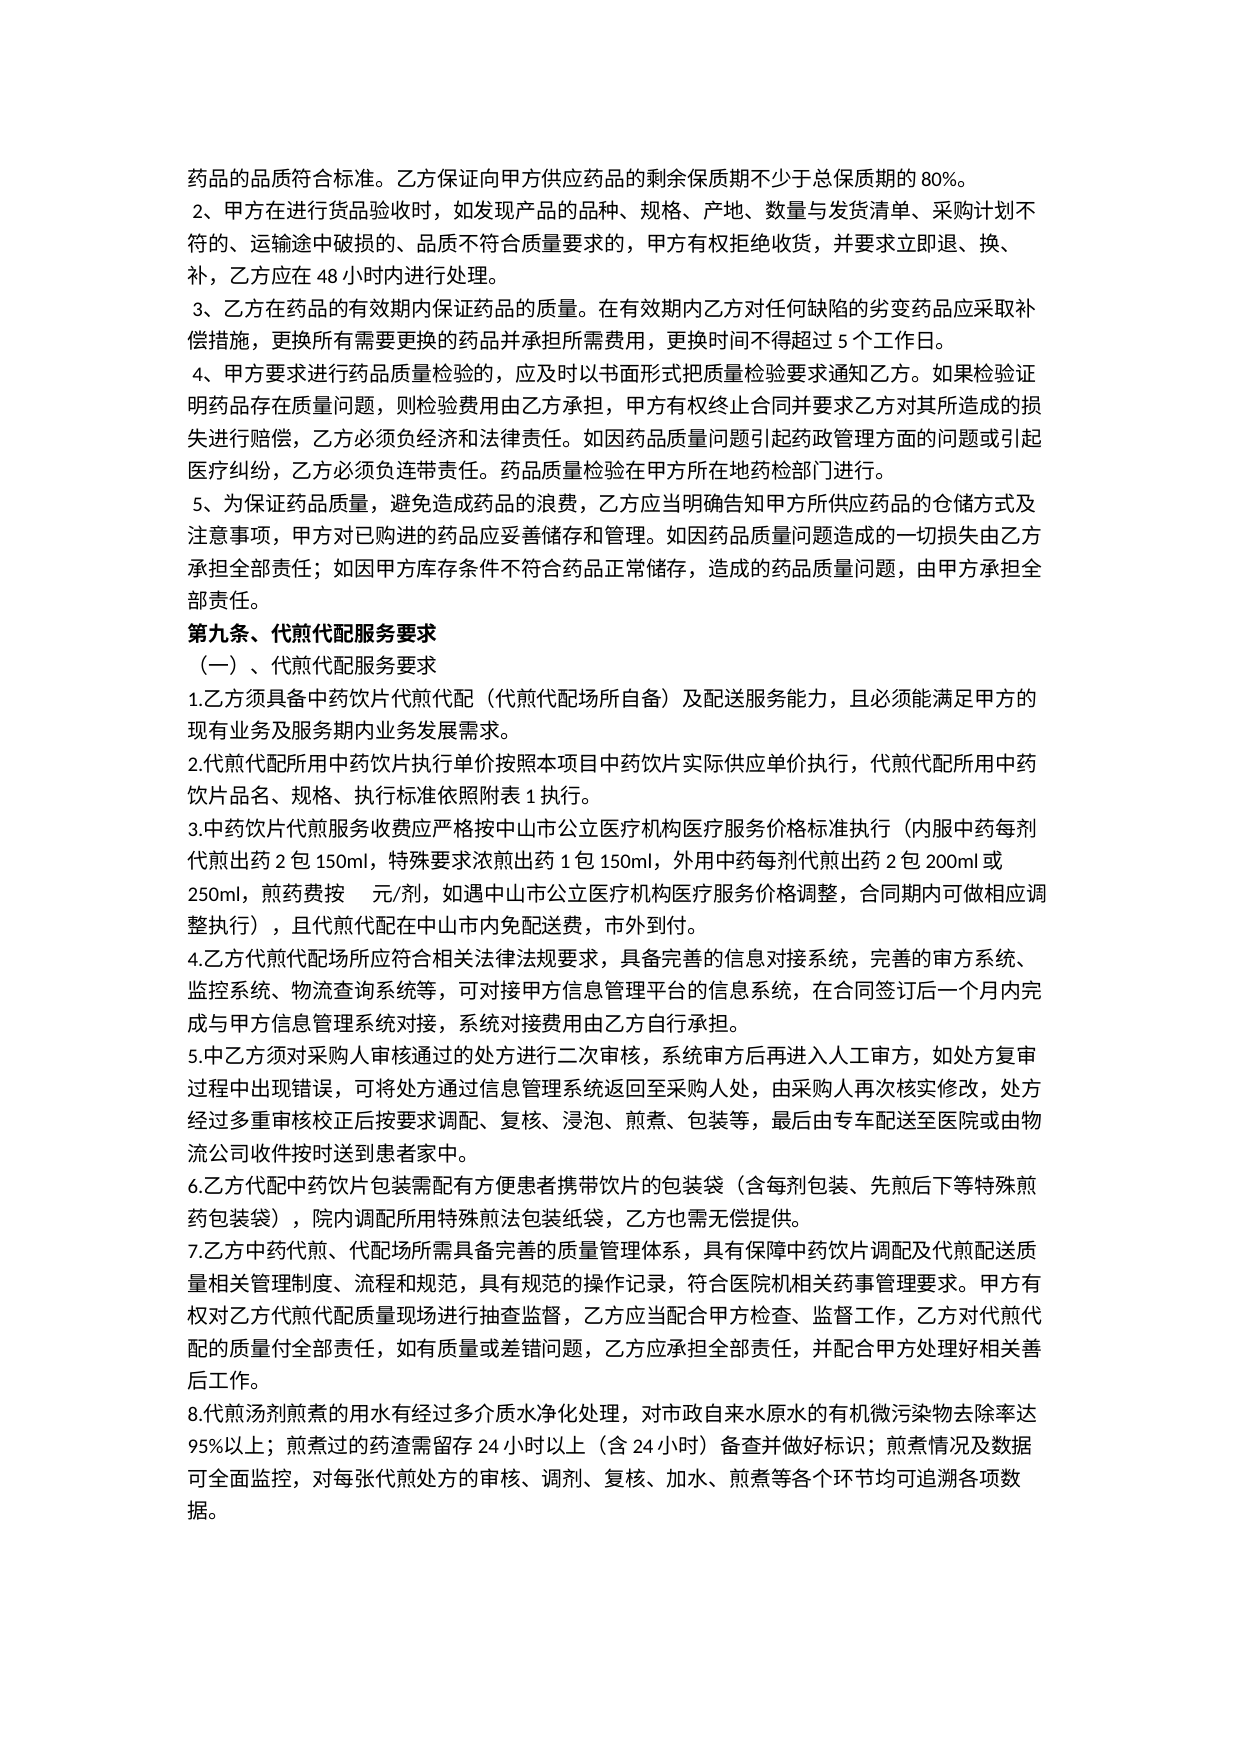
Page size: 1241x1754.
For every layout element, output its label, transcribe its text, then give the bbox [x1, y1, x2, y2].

text 3.中药饮片代煎服务收费应严格按中山市公立医疗机构医疗服务价格标准执行（内服中药每剂代煎出药2包150ml，特殊要求浓煎出药1包150ml，外用中药每剂代煎出药2包200ml或250ml，煎药费按 元/剂，如遇中山市公立医疗机构医疗服务价格调整，合同期内可做相应调整执行），且代煎代配在中山市内免配送费，市外到付。 [187, 812, 1053, 942]
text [187, 162, 1053, 649]
text 1.乙方须具备中药饮片代煎代配（代煎代配场所自备）及配送服务能力，且必须能满足甲方的现有业务及服务期内业务发展需求。 [187, 682, 1053, 747]
text 7.乙方中药代煎、代配场所需具备完善的质量管理体系，具有保障中药饮片调配及代煎配送质量相关管理制度、流程和规范，具有规范的操作记录，符合医院机相关药事管理要求。甲方有权对乙方代煎代配质量现场进行抽查监督，乙方应当配合甲方检查、监督工作，乙方对代煎代配的质量付全部责任，如有质量或差错问题，乙方应承担全部责任，并配合甲方处理好相关善后工作。 [187, 1234, 1053, 1397]
text 4.乙方代煎代配场所应符合相关法律法规要求，具备完善的信息对接系统，完善的审方系统、监控系统、物流查询系统等，可对接甲方信息管理平台的信息系统，在合同签订后一个月内完成与甲方信息管理系统对接，系统对接费用由乙方自行承担。 [187, 942, 1053, 1039]
text （一）、代煎代配服务要求 [187, 649, 1053, 682]
text 2.代煎代配所用中药饮片执行单价按照本项目中药饮片实际供应单价执行，代煎代配所用中药饮片品名、规格、执行标准依照附表1执行。 [187, 747, 1053, 812]
text 5.中乙方须对采购人审核通过的处方进行二次审核，系统审方后再进入人工审方，如处方复审过程中出现错误，可将处方通过信息管理系统返回至采购人处，由采购人再次核实修改，处方经过多重审核校正后按要求调配、复核、浸泡、煎煮、包装等，最后由专车配送至医院或由物流公司收件按时送到患者家中。 [187, 1039, 1053, 1169]
text 8.代煎汤剂煎煮的用水有经过多介质水净化处理，对市政自来水原水的有机微污染物去除率达95%以上；煎煮过的药渣需留存24小时以上（含24小时）备查并做好标识；煎煮情况及数据可全面监控，对每张代煎处方的审核、调剂、复核、加水、煎煮等各个环节均可追溯各项数据。 [187, 1397, 1053, 1527]
text 6.乙方代配中药饮片包装需配有方便患者携带饮片的包装袋（含每剂包装、先煎后下等特殊煎药包装袋），院内调配所用特殊煎法包装纸袋，乙方也需无偿提供。 [187, 1169, 1053, 1234]
